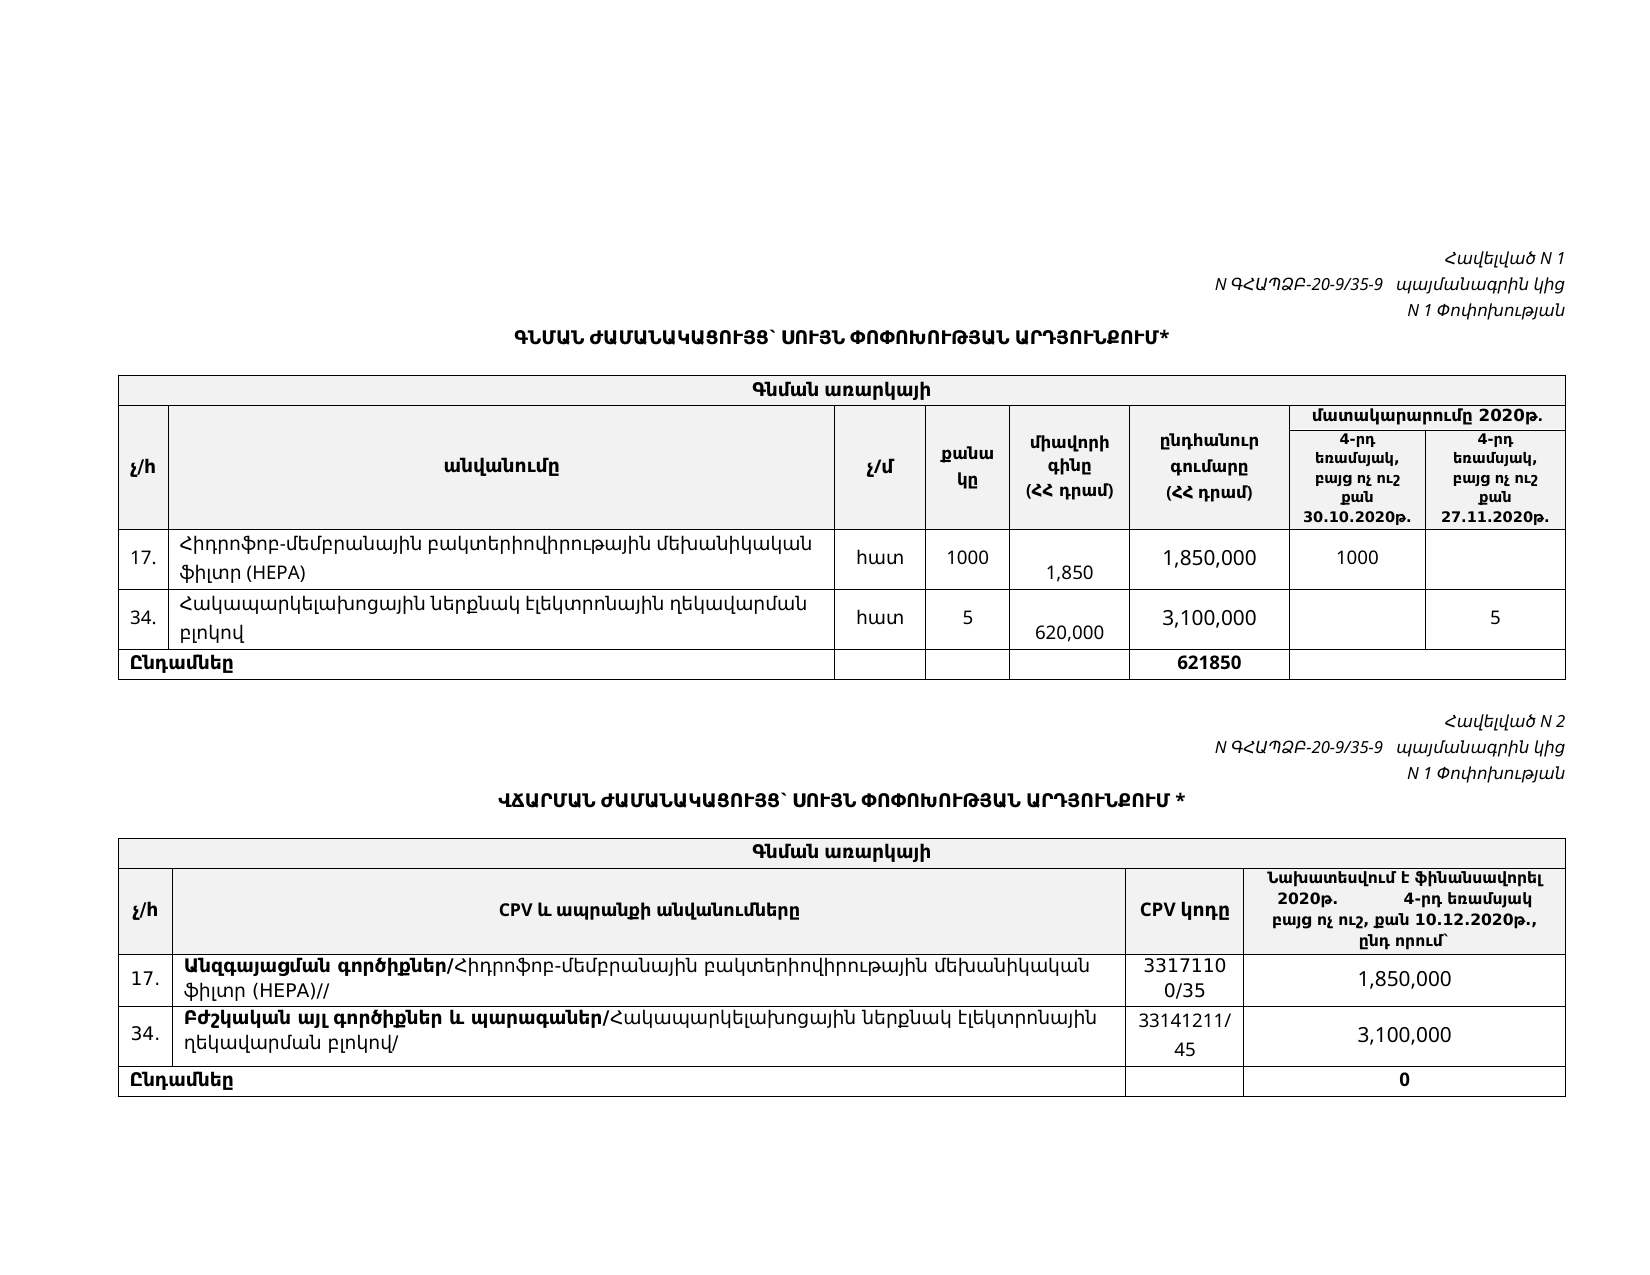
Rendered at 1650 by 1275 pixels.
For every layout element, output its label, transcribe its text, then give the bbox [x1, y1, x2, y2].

table_cell հատ [835, 590, 925, 649]
table_cell 620,000 [1010, 590, 1129, 649]
table_cell 1,850 [1010, 530, 1129, 589]
table_cell 33141211/45 [1126, 1007, 1243, 1066]
text ԳՆՄԱՆ ԺԱՄԱՆԱԿԱՑՈՒՅՑ` ՍՈՒՅՆ ՓՈՓՈԽՈՒԹՅԱՆ ԱՐԴՅՈՒՆՔՈՒՄ* [118, 325, 1565, 350]
text Հավելված N 1 [118, 247, 1565, 269]
table_cell [1126, 1067, 1243, 1096]
table_cell ընդհանուր գումարը (ՀՀ դրամ) [1130, 406, 1289, 529]
table_cell CPV և ապրանքի անվանումները [173, 869, 1125, 954]
table_cell Ընդամնեը [119, 1067, 1125, 1096]
table_cell 17. [119, 955, 172, 1006]
table_cell 34. [119, 590, 168, 649]
table_cell 1,850,000 [1130, 530, 1289, 589]
table_cell 33171100/35 [1126, 955, 1243, 1006]
table_cell [1290, 590, 1425, 649]
table_cell 4,950,000 [1130, 650, 1289, 679]
table_cell [1290, 650, 1565, 679]
table_header Գնման առարկայի [119, 376, 1565, 405]
text N ԳՀԱՊՁԲ-20-9/35-9 պայմանագրին կից [118, 735, 1565, 758]
table_header Գնման առարկայի [119, 839, 1565, 868]
table_cell 1,850,000 [1244, 955, 1565, 1006]
table_cell քանակը [926, 406, 1009, 529]
table_cell չ/մ [835, 406, 925, 529]
table_cell անվանումը [169, 406, 834, 529]
text N 1 Փոփոխության [118, 761, 1565, 784]
table_cell Բժշկական այլ գործիքներ և պարագաներ/Հակապարկելախոցային ներքնակ էլեկտրոնային ղեկավարման բլոկով/ [173, 1007, 1125, 1066]
text ՎՃԱՐՄԱՆ ԺԱՄԱՆԱԿԱՑՈՒՅՑ` ՍՈՒՅՆ ՓՈՓՈԽՈՒԹՅԱՆ ԱՐԴՅՈՒՆՔՈՒՄ * [118, 787, 1565, 813]
table_cell CPV կոդը [1126, 869, 1243, 954]
table_cell 17. [119, 530, 168, 589]
table_cell 5 [926, 590, 1009, 649]
table_cell [1010, 650, 1129, 679]
table_cell չ/հ [119, 869, 172, 954]
table_cell Հակապարկելախոցային ներքնակ էլեկտրոնային ղեկավարման բլոկով [169, 590, 834, 649]
table_cell [926, 650, 1009, 679]
table_cell 4-րդ եռամսյակ, բայց ոչ ուշ քան 30.10.2020թ. [1290, 431, 1425, 529]
table_cell 1000 [926, 530, 1009, 589]
table_cell 4-րդ եռամսյակ, բայց ոչ ուշ քան 27.11.2020թ. [1426, 431, 1565, 529]
text N ԳՀԱՊՁԲ-20-9/35-9 պայմանագրին կից [118, 273, 1565, 295]
table_cell Հիդրոֆոբ-մեմբրանային բակտերիովիրութային մեխանիկական ֆիլտր (HEPA) [169, 530, 834, 589]
table_cell 34. [119, 1007, 172, 1066]
table_cell հատ [835, 530, 925, 589]
table_cell 3,100,000 [1130, 590, 1289, 649]
table_cell Անզգայացման գործիքներ/Հիդրոֆոբ-մեմբրանային բակտերիովիրութային մեխանիկական ֆիլտր (HEPA)// [173, 955, 1125, 1006]
table_cell Նախատեսվում է ֆինանսավորել 2020թ. 4-րդ եռամսյակ բայց ոչ ուշ, քան 10.12.2020թ., ընդ որում` [1244, 869, 1565, 954]
text Հավելված N 2 [118, 709, 1565, 732]
table_cell [835, 650, 925, 679]
table_cell չ/հ [119, 406, 168, 529]
table_cell 3,100,000 [1244, 1007, 1565, 1066]
table_cell 1000 [1290, 530, 1425, 589]
table_cell 4,950,000 [1244, 1067, 1565, 1096]
table_cell [1426, 530, 1565, 589]
table_cell միավորի գինը (ՀՀ դրամ) [1010, 406, 1129, 529]
table_cell Ընդամնեը [119, 650, 834, 679]
text N 1 Փոփոխության [118, 299, 1565, 321]
table_cell մատակարարումը 2020թ. [1290, 406, 1565, 429]
table_cell 5 [1426, 590, 1565, 649]
